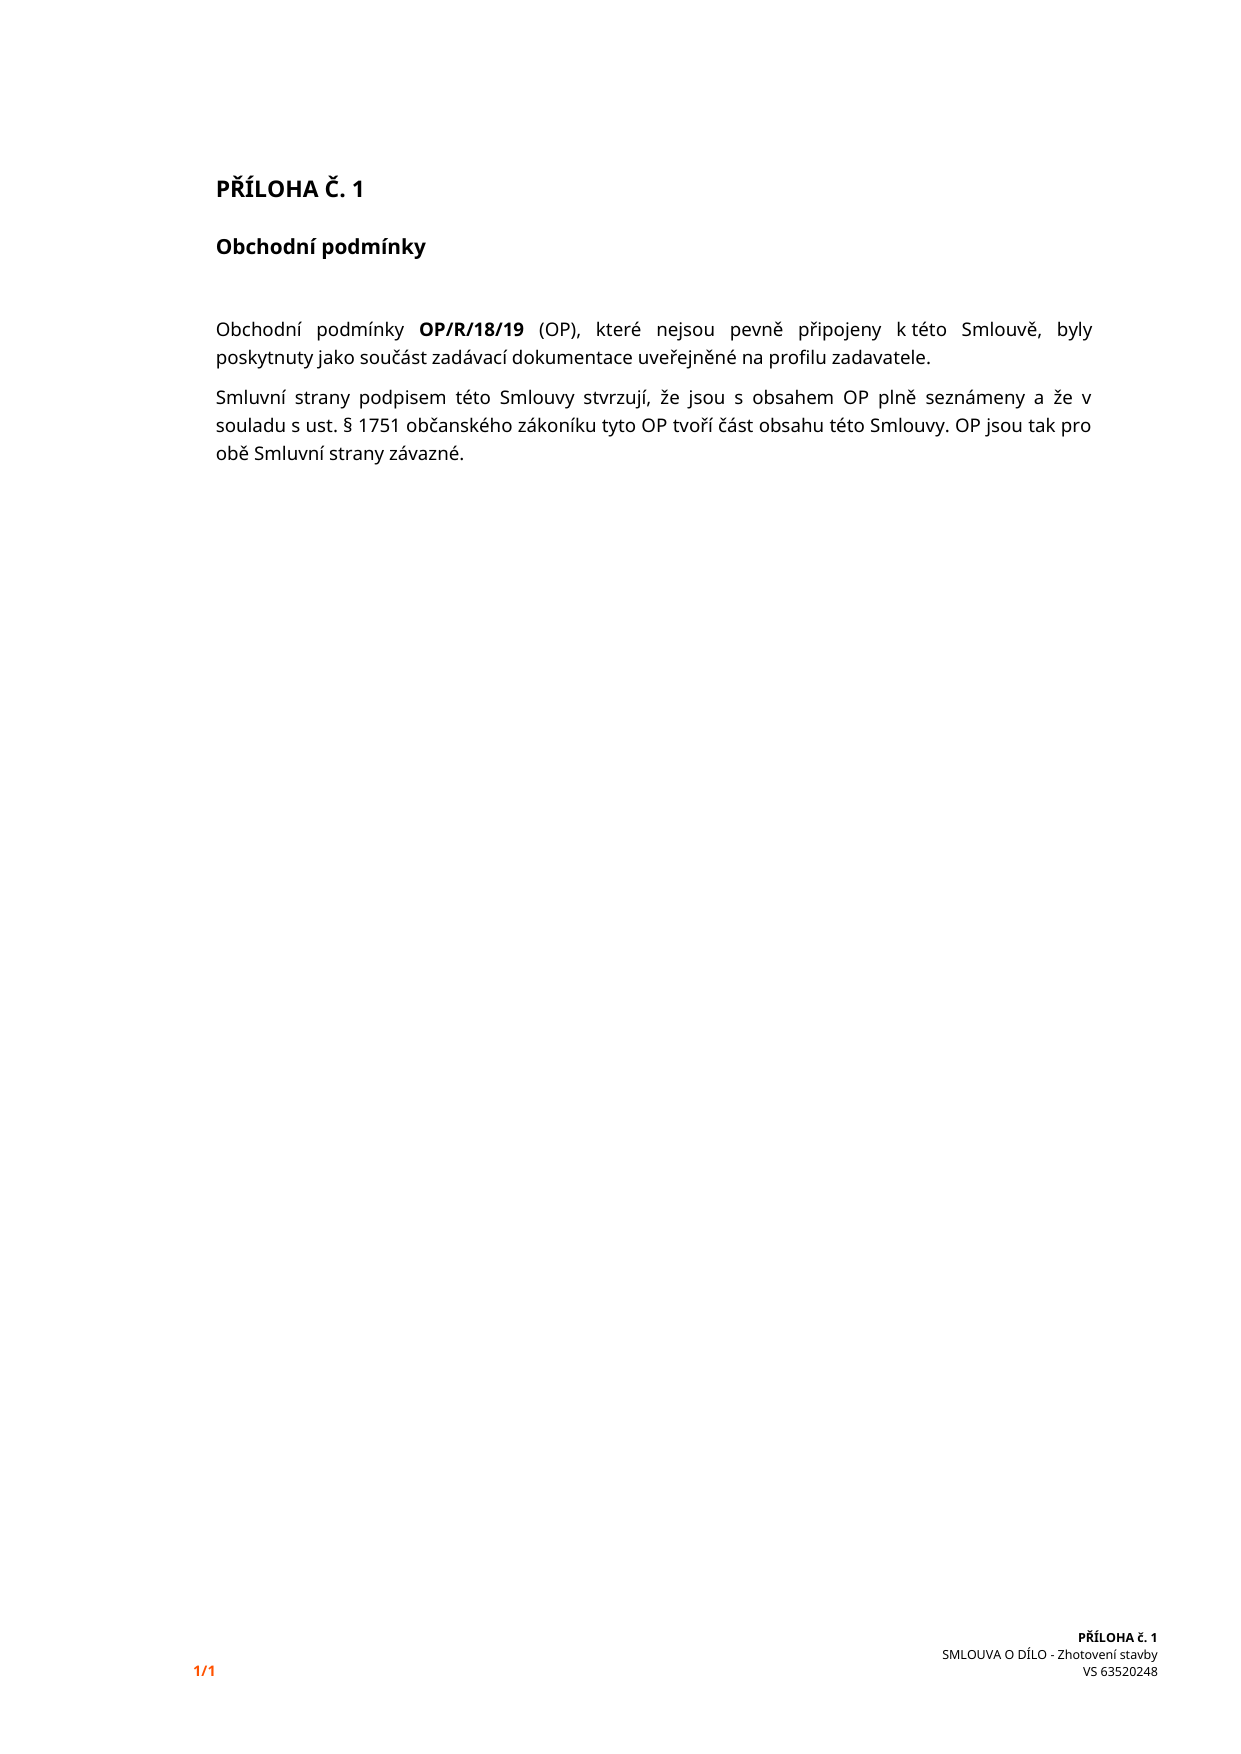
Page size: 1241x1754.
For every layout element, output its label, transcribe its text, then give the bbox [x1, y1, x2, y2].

text Obchodní podmínky OP/R/18/19 (OP), které nejsou pevně připojeny k této Smlouvě, byly poskytnuty jako součást zadávací dokumentace uveřejněné na profilu zadavatele. [216, 316, 1093, 370]
text Obchodní podmínky [216, 232, 1093, 260]
text Smluvní strany podpisem této Smlouvy stvrzují, že jsou s obsahem OP plně seznámeny a že v souladu s ust. § 1751 občanského zákoníku tyto OP tvoří část obsahu této Smlouvy. OP jsou tak pro obě Smluvní strany závazné. [216, 385, 1093, 466]
text Příloha č. 1 [216, 172, 1093, 204]
